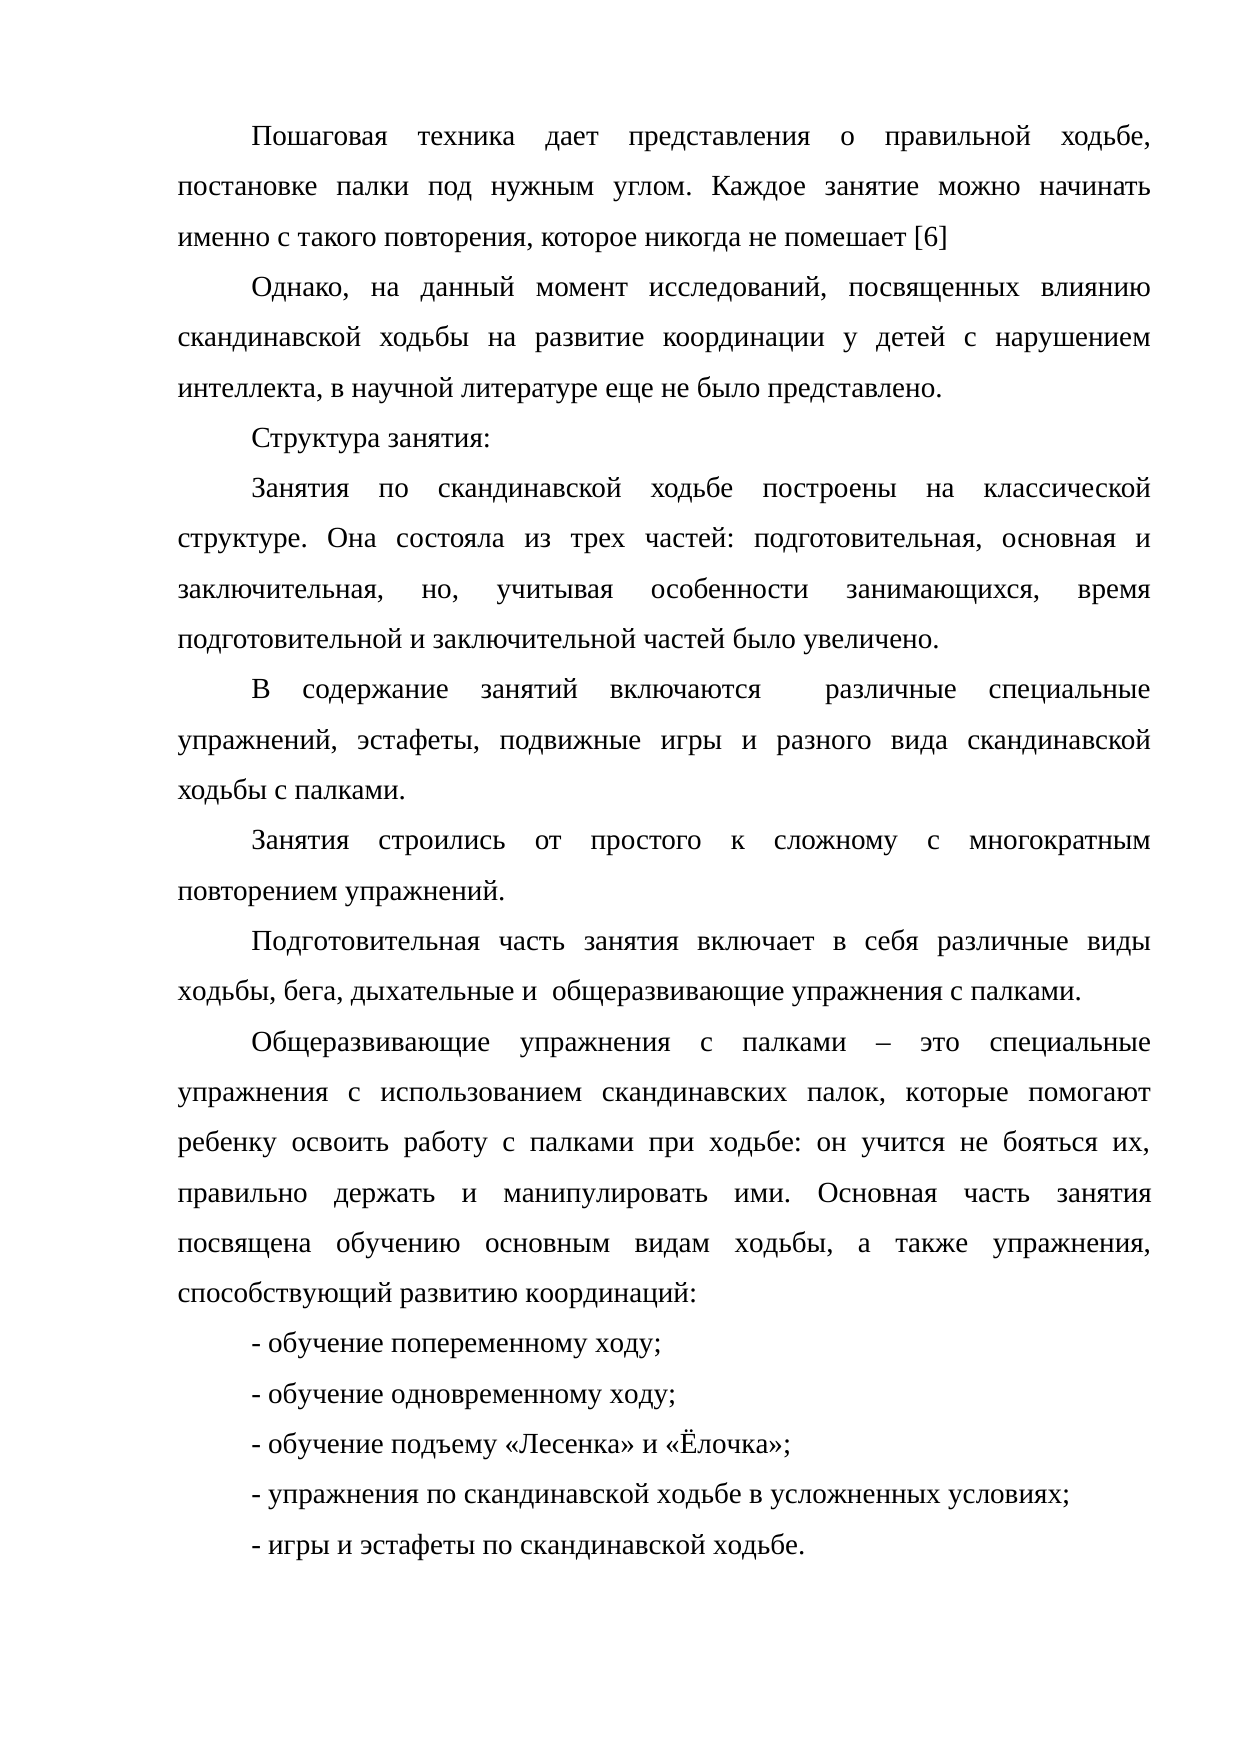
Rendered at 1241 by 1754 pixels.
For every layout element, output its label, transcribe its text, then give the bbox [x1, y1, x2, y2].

text Занятия строились от простого к сложному с многократным повторением упражнений. [177, 822, 1152, 906]
text Занятия по скандинавской ходьбе построены на классической структуре. Она состояла из трех частей: подготовительная, основная и заключительная, но, учитывая особенности занимающихся, время подготовительной и заключительной частей было увеличено. [177, 470, 1152, 655]
text Пошаговая техника дает представления о правильной ходьбе, постановке палки под нужным углом. Каждое занятие можно начинать именно с такого повторения, которое никогда не помешает [6] [177, 118, 1152, 252]
text - обучение подъему «Лесенка» и «Ёлочка»; [177, 1426, 1152, 1460]
text Структура занятия: [177, 420, 1152, 453]
text Однако, на данный момент исследований, посвященных влиянию скандинавской ходьбы на развитие координации у детей с нарушением интеллекта, в научной литературе еще не было представлено. [177, 269, 1152, 403]
text - игры и эстафеты по скандинавской ходьбе. [177, 1527, 1152, 1560]
text Подготовительная часть занятия включает в себя различные виды ходьбы, бега, дыхательные и общеразвивающие упражнения с палками. [177, 923, 1152, 1007]
text В содержание занятий включаются различные специальные упражнений, эстафеты, подвижные игры и разного вида скандинавской ходьбы с палками. [177, 672, 1152, 806]
text - обучение попеременному ходу; [177, 1326, 1152, 1359]
text - упражнения по скандинавской ходьбе в усложненных условиях; [177, 1477, 1152, 1510]
text Общеразвивающие упражнения с палками – это специальные упражнения с использованием скандинавских палок, которые помогают ребенку освоить работу с палками при ходьбе: он учится не бояться их, правильно держать и манипулировать ими. Основная часть занятия посвящена обучению основным видам ходьбы, а также упражнения, способствующий развитию координаций: [177, 1024, 1152, 1309]
text - обучение одновременному ходу; [177, 1376, 1152, 1409]
